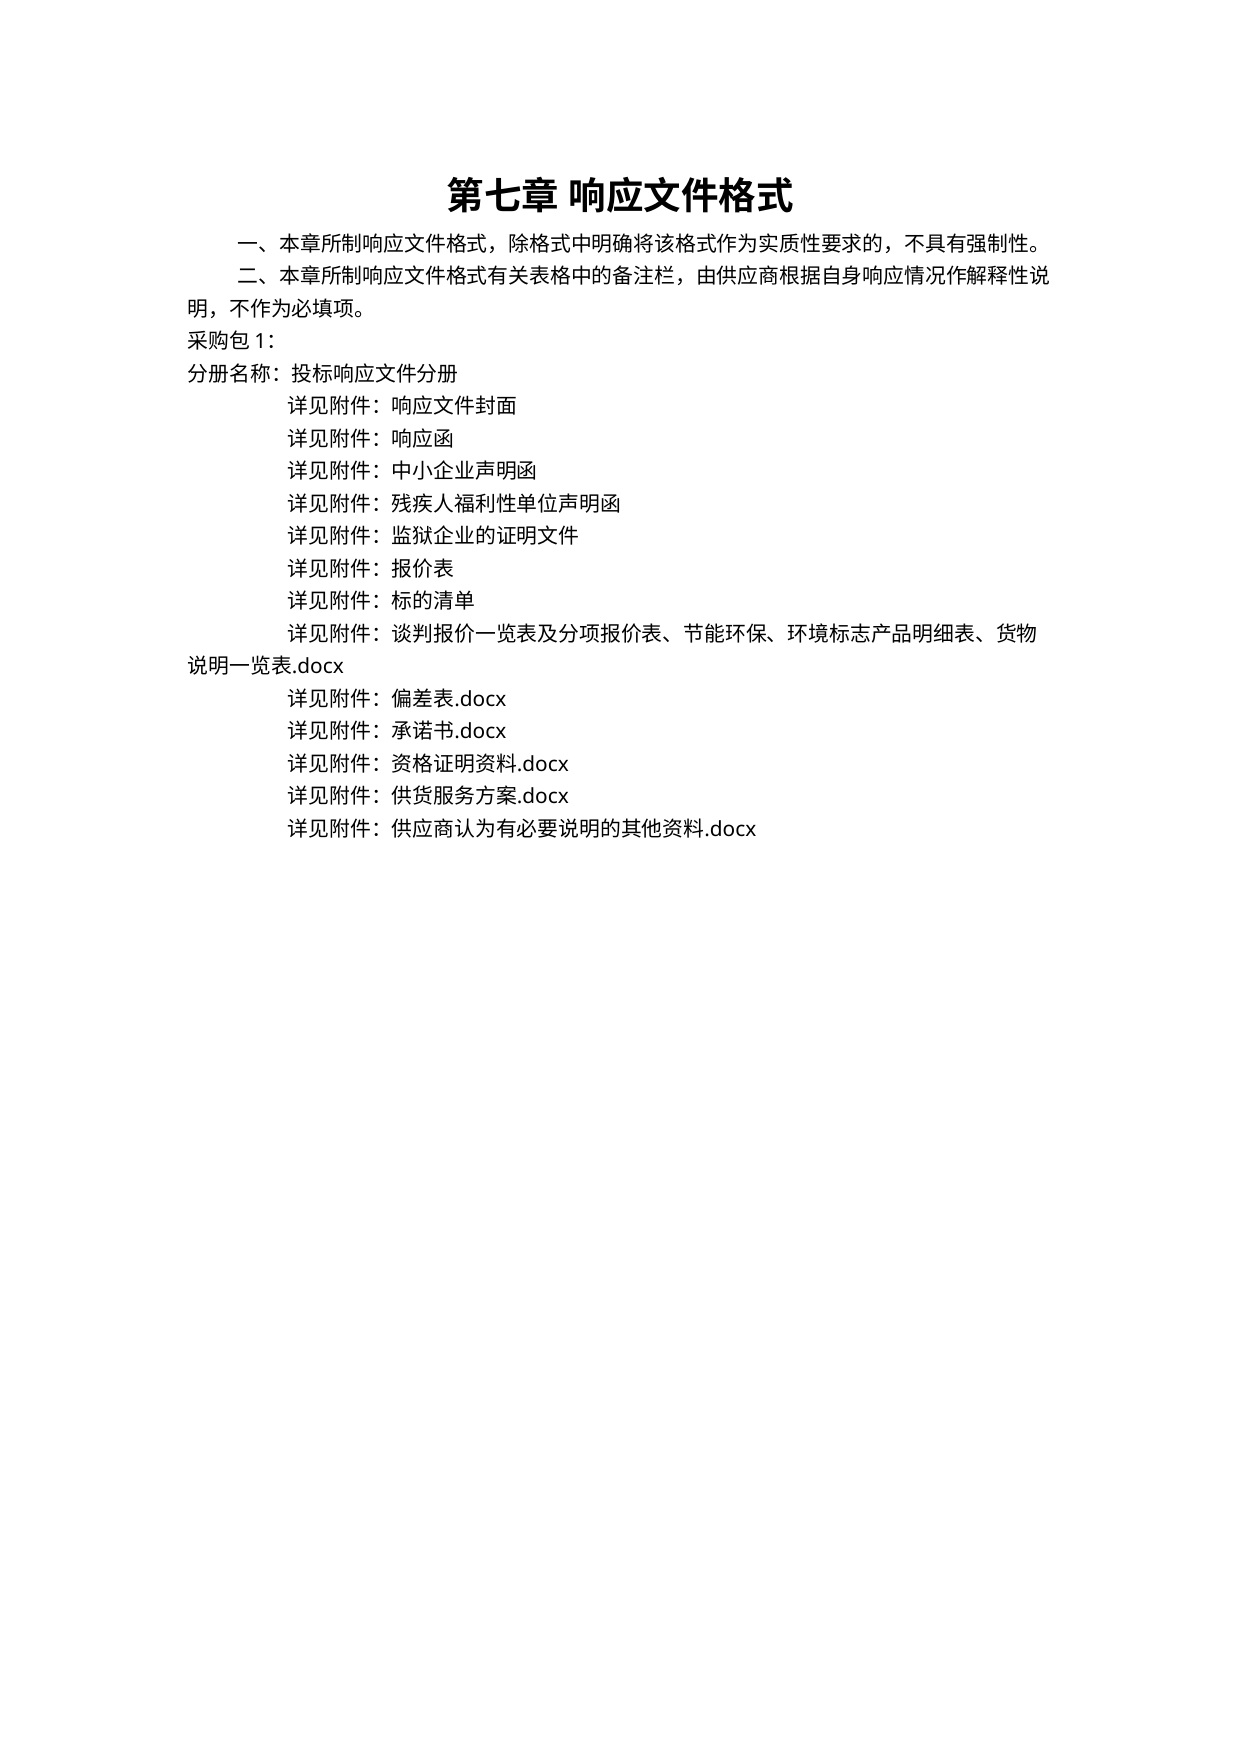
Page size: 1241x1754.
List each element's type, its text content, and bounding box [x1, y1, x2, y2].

text 第七章 响应文件格式 [187, 162, 1053, 227]
text 详见附件：标的清单 [187, 584, 1053, 617]
text 详见附件：承诺书.docx [187, 714, 1053, 747]
text 详见附件：中小企业声明函 [187, 454, 1053, 487]
text 详见附件：响应函 [187, 422, 1053, 454]
text 一、本章所制响应文件格式，除格式中明确将该格式作为实质性要求的，不具有强制性。 [187, 227, 1053, 259]
text 详见附件：响应文件封面 [187, 389, 1053, 422]
text 详见附件：报价表 [187, 552, 1053, 584]
text 详见附件：供应商认为有必要说明的其他资料.docx [187, 812, 1053, 844]
text 详见附件：监狱企业的证明文件 [187, 519, 1053, 552]
text 采购包1： [187, 324, 1053, 357]
text 详见附件：谈判报价一览表及分项报价表、节能环保、环境标志产品明细表、货物说明一览表.docx [187, 617, 1053, 682]
text 分册名称：投标响应文件分册 [187, 357, 1053, 389]
text 详见附件：残疾人福利性单位声明函 [187, 487, 1053, 519]
text 详见附件：供货服务方案.docx [187, 779, 1053, 812]
text 详见附件：偏差表.docx [187, 682, 1053, 714]
text 详见附件：资格证明资料.docx [187, 747, 1053, 779]
text 二、本章所制响应文件格式有关表格中的备注栏，由供应商根据自身响应情况作解释性说明，不作为必填项。 [187, 259, 1053, 324]
